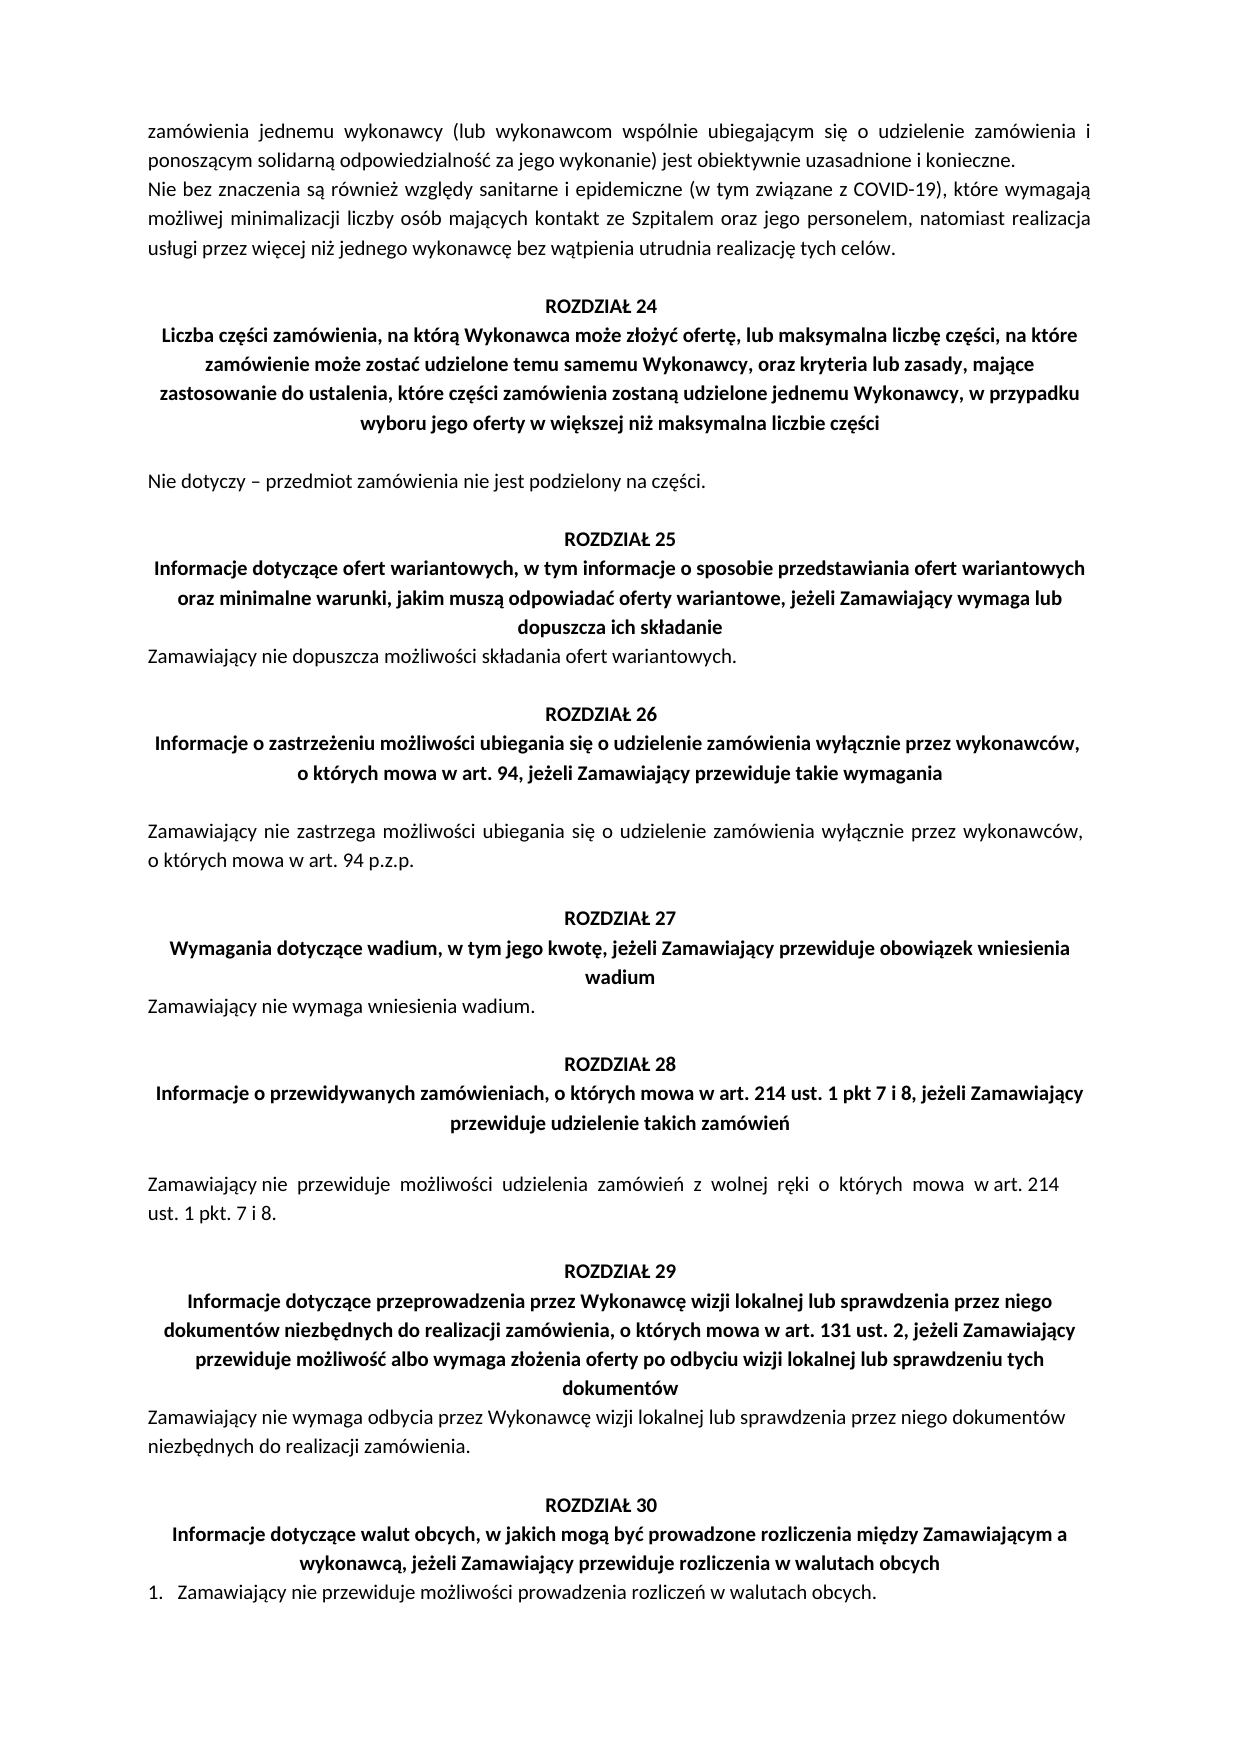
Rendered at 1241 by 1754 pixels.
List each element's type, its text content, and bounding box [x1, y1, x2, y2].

text ROZDZIAŁ 29 [148, 1259, 1093, 1284]
text Liczba części zamówienia, na którą Wykonawca może złożyć ofertę, lub maksymalna liczbę części, na które zamówienie może zostać udzielone temu samemu Wykonawcy, oraz kryteria lub zasady, mające zastosowanie do ustalenia, które części zamówienia zostaną udzielone jednemu Wykonawcy, w przypadku wyboru jego oferty w większej niż maksymalna liczbie części [148, 322, 1093, 435]
text Informacje dotyczące przeprowadzenia przez Wykonawcę wizji lokalnej lub sprawdzenia przez niego dokumentów niezbędnych do realizacji zamówienia, o których mowa w art. 131 ust. 2, jeżeli Zamawiający przewiduje możliwość albo wymaga złożenia oferty po odbyciu wizji lokalnej lub sprawdzeniu tych dokumentów [148, 1288, 1093, 1401]
text ROZDZIAŁ 25 [148, 526, 1093, 552]
text Zamawiający nie dopuszcza możliwości składania ofert wariantowych. [148, 643, 1093, 668]
text ROZDZIAŁ 24 [148, 293, 1093, 318]
text ROZDZIAŁ 27 [148, 906, 1093, 931]
text Informacje o zastrzeżeniu możliwości ubiegania się o udzielenie zamówienia wyłącznie przez wykonawców, o których mowa w art. 94, jeżeli Zamawiający przewiduje takie wymagania [148, 731, 1093, 785]
text ROZDZIAŁ 30 [148, 1492, 1093, 1517]
text Wymagania dotyczące wadium, w tym jego kwotę, jeżeli Zamawiający przewiduje obowiązek wniesienia wadium [148, 935, 1093, 989]
text Zamawiający nie przewiduje możliwości udzielenia zamówień z wolnej ręki o których mowa w art. 214 ust. 1 pkt. 7 i 8. [148, 1171, 1093, 1226]
text Zamawiający nie zastrzega możliwości ubiegania się o udzielenie zamówienia wyłącznie przez wykonawców, o których mowa w art. 94 p.z.p. [148, 818, 1093, 873]
text ROZDZIAŁ 26 [148, 701, 1093, 727]
text ROZDZIAŁ 28 [148, 1051, 1093, 1077]
text Informacje dotyczące ofert wariantowych, w tym informacje o sposobie przedstawiania ofert wariantowych oraz minimalne warunki, jakim muszą odpowiadać oferty wariantowe, jeżeli Zamawiający wymaga lub dopuszcza ich składanie [148, 556, 1093, 639]
text Zamawiający nie wymaga odbycia przez Wykonawcę wizji lokalnej lub sprawdzenia przez niego dokumentów niezbędnych do realizacji zamówienia. [148, 1404, 1093, 1459]
text Nie bez znaczenia są również względy sanitarne i epidemiczne (w tym związane z COVID-19), które wymagają możliwej minimalizacji liczby osób mających kontakt ze Szpitalem oraz jego personelem, natomiast realizacja usługi przez więcej niż jednego wykonawcę bez wątpienia utrudnia realizację tych celów. [148, 176, 1093, 260]
text Informacje o przewidywanych zamówieniach, o których mowa w art. 214 ust. 1 pkt 7 i 8, jeżeli Zamawiający przewiduje udzielenie takich zamówień [148, 1081, 1093, 1135]
text Informacje dotyczące walut obcych, w jakich mogą być prowadzone rozliczenia między Zamawiającym a wykonawcą, jeżeli Zamawiający przewiduje rozliczenia w walutach obcych [148, 1521, 1093, 1576]
text Nie dotyczy – przedmiot zamówienia nie jest podzielony na części. [148, 468, 1093, 493]
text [148, 118, 1093, 173]
text 1. Zamawiający nie przewiduje możliwości prowadzenia rozliczeń w walutach obcych. [148, 1579, 1093, 1605]
text Zamawiający nie wymaga wniesienia wadium. [148, 993, 1093, 1018]
